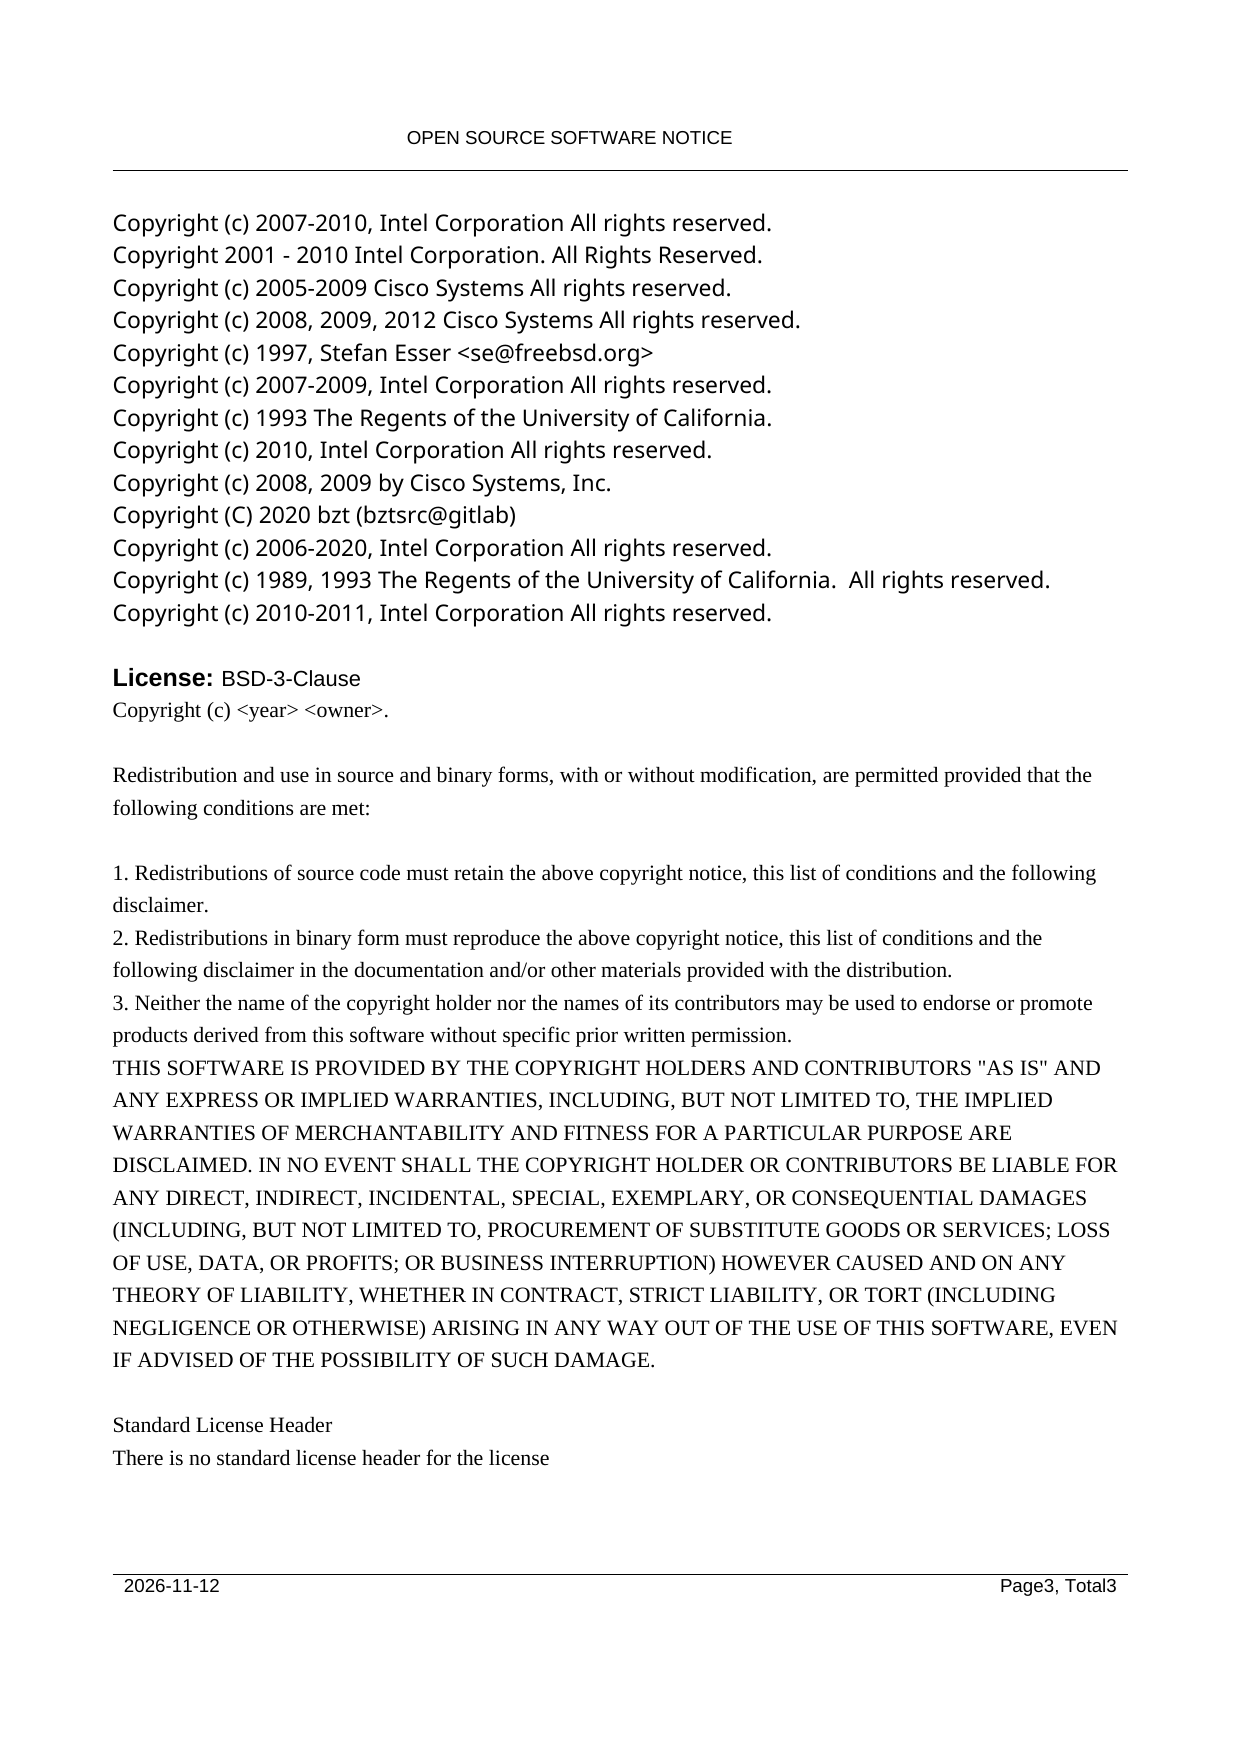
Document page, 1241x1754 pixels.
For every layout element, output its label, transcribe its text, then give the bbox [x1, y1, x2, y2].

text Copyright (c) <year> <owner>. Redistribution and use in source and binary forms, with or without modification, are permitted provided that the following conditions are met: 1. Redistributions of source code must retain the above copyright notice, this list of conditions and the following disclaimer. 2. Redistributions in binary form must reproduce the above copyright notice, this list of conditions and the following disclaimer in the documentation and/or other materials provided with the distribution. 3. Neither the name of the copyright holder nor the names of its contributors may be used to endorse or promote products derived from this software without specific prior written permission. THIS SOFTWARE IS PROVIDED BY THE COPYRIGHT HOLDERS AND CONTRIBUTORS "AS IS" AND ANY EXPRESS OR IMPLIED WARRANTIES, INCLUDING, BUT NOT LIMITED TO, THE IMPLIED WARRANTIES OF MERCHANTABILITY AND FITNESS FOR A PARTICULAR PURPOSE ARE DISCLAIMED. IN NO EVENT SHALL THE COPYRIGHT HOLDER OR CONTRIBUTORS BE LIABLE FOR ANY DIRECT, INDIRECT, INCIDENTAL, SPECIAL, EXEMPLARY, OR CONSEQUENTIAL DAMAGES (INCLUDING, BUT NOT LIMITED TO, PROCUREMENT OF SUBSTITUTE GOODS OR SERVICES; LOSS OF USE, DATA, OR PROFITS; OR BUSINESS INTERRUPTION) HOWEVER CAUSED AND ON ANY THEORY OF LIABILITY, WHETHER IN CONTRACT, STRICT LIABILITY, OR TORT (INCLUDING NEGLIGENCE OR OTHERWISE) ARISING IN ANY WAY OUT OF THE USE OF THIS SOFTWARE, EVEN IF ADVISED OF THE POSSIBILITY OF SUCH DAMAGE. Standard License Header There is no standard license header for the license [112, 694, 1128, 1474]
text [112, 206, 1128, 661]
text License: BSD-3-Clause [112, 661, 1128, 694]
